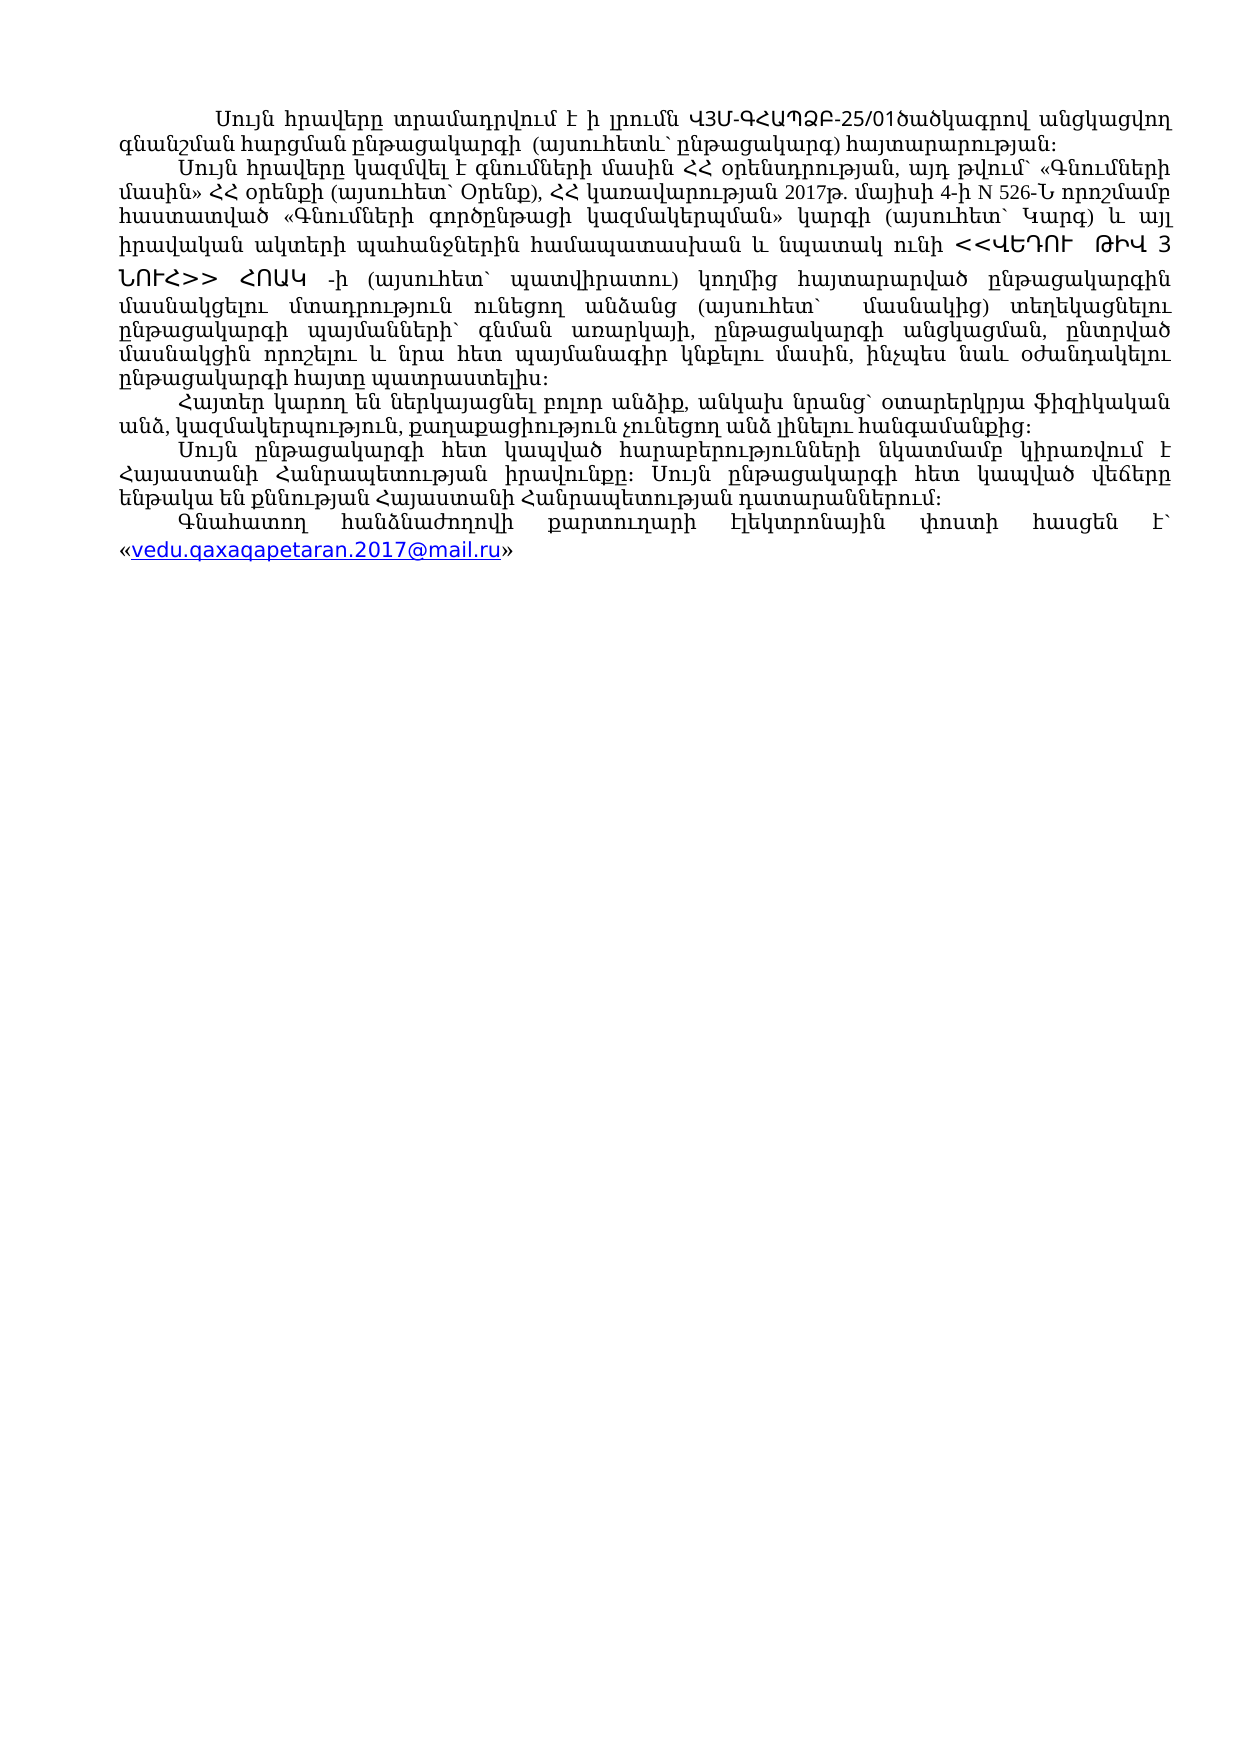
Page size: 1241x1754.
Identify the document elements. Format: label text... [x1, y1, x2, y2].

text Սույն ընթացակարգի հետ կապված հարաբերությունների նկատմամբ կիրառվում է Հայաստանի Հանրապետության իրավունքը։ Սույն ընթացակարգի հետ կապված վեճերը ենթակա են քննության Հայաստանի Հանրապետության դատարաններում։ [118, 438, 1171, 510]
text Սույն հրավերը կազմվել է գնումների մասին ՀՀ օրենսդրության, այդ թվում` «Գնումների մասին» ՀՀ օրենքի (այսուհետ` Օրենք), ՀՀ կառավարության 2017թ. մայիսի 4-ի N 526-Ն որոշմամբ հաստատված «Գնումների գործընթացի կազմակերպման» կարգի (այսուհետ` Կարգ) և այլ իրավական ակտերի պահանջներին համապատասխան և նպատակ ունի <<ՎԵԴՈՒ ԹԻՎ 3 ՆՈՒՀ>> ՀՈԱԿ -ի (այսուհետ` պատվիրատու) կողմից հայտարարված ընթացակարգին մասնակցելու մտադրություն ունեցող անձանց (այսուհետ` մասնակից) տեղեկացնելու ընթացակարգի պայմանների` գնման առարկայի, ընթացակարգի անցկացման, ընտրված մասնակցին որոշելու և նրա հետ պայմանագիր կնքելու մասին, ինչպես նաև օժանդակելու ընթացակարգի հայտը պատրաստելիս։ [118, 156, 1171, 390]
text Սույն հրավերը տրամադրվում է ի լրումն Վ3Մ-ԳՀԱՊՁԲ-25/01ծածկագրով անցկացվող գնանշման հարցման ընթացակարգի (այսուհետև` ընթացակարգ) հայտարարության։ [118, 104, 1171, 156]
text Գնահատող հանձնաժողովի քարտուղարի էլեկտրոնային փոստի հասցեն է` «vedu.qaxaqapetaran.2017@mail.ru» [118, 510, 1171, 563]
text Հայտեր կարող են ներկայացնել բոլոր անձիք, անկախ նրանց` օտարերկրյա ֆիզիկական անձ, կազմակերպություն, քաղաքացիություն չունեցող անձ լինելու հանգամանքից։ [118, 390, 1171, 438]
